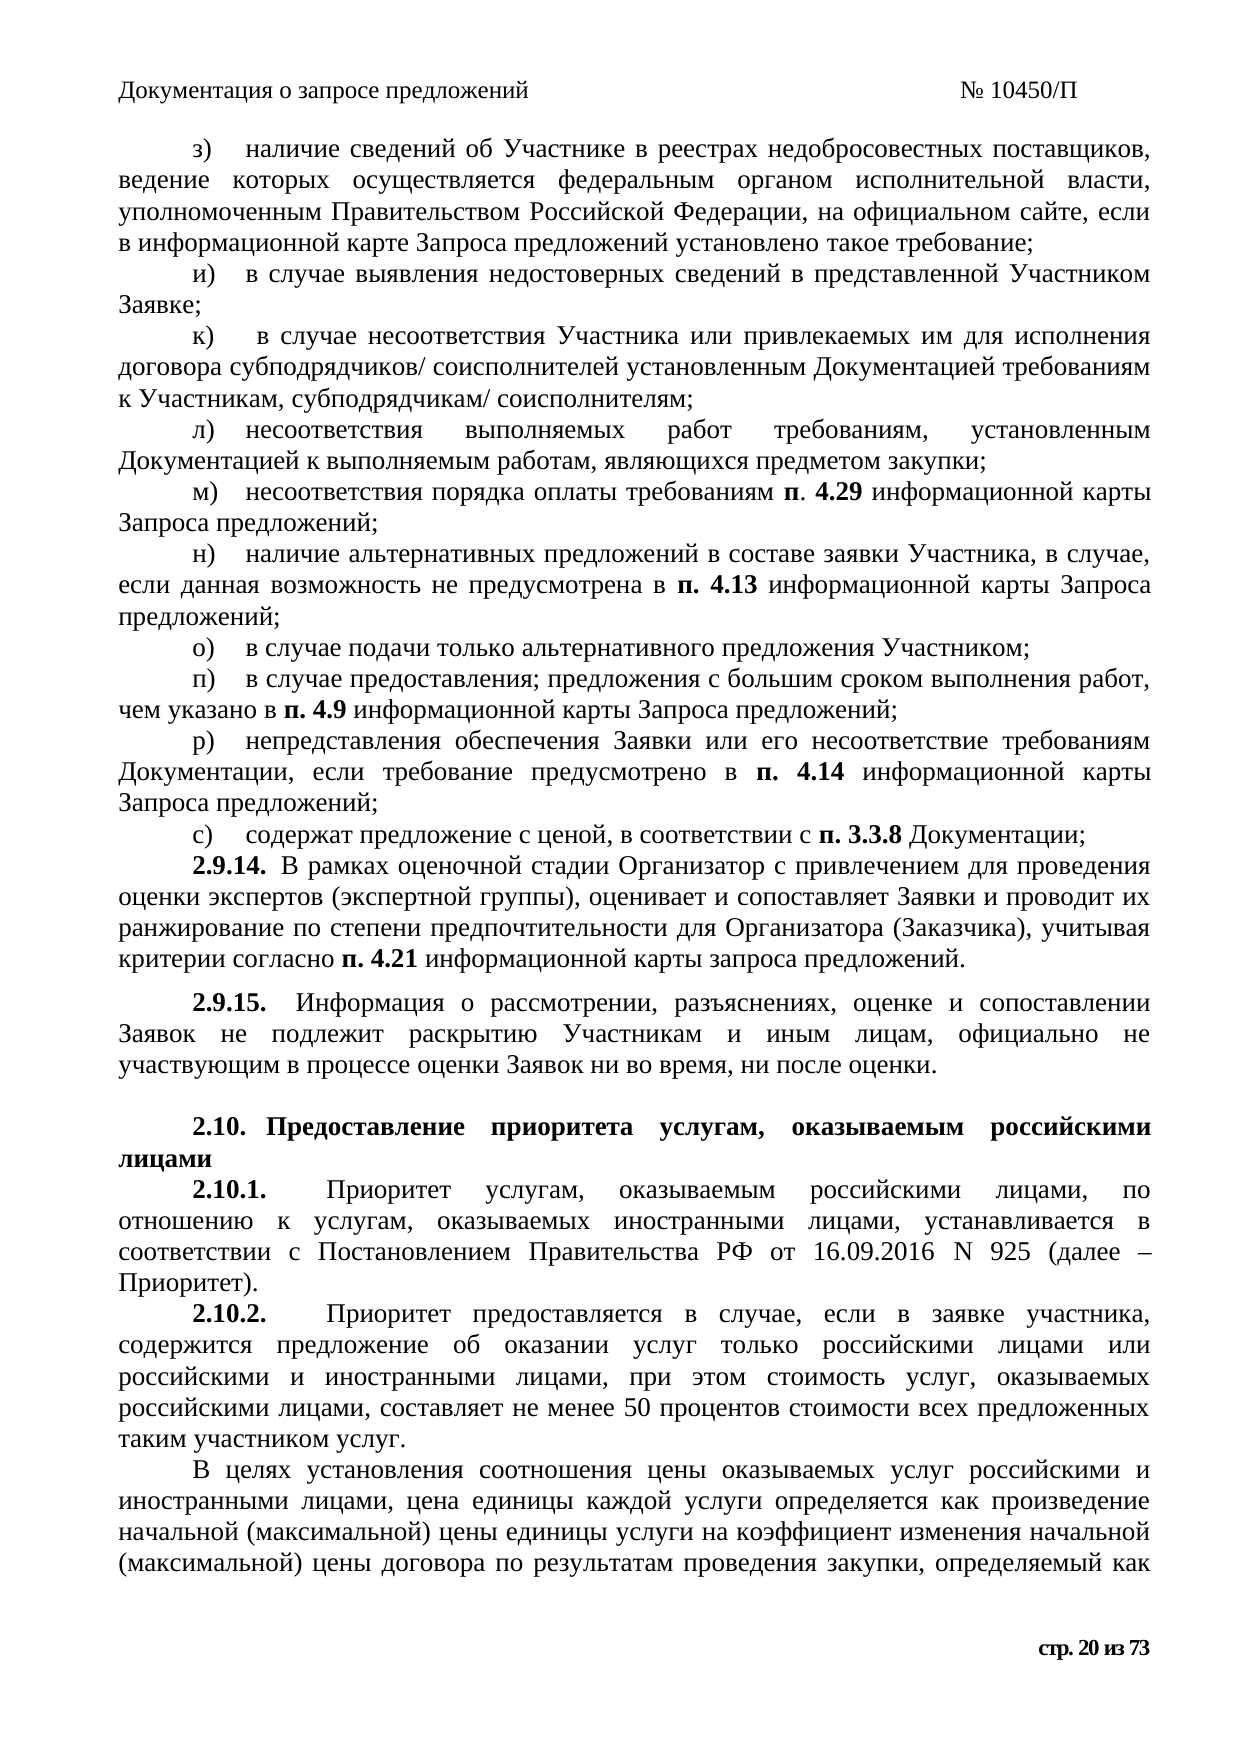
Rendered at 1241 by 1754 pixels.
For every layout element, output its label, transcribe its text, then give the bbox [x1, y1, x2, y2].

list несоответствия порядка оплаты требованиям п. 4.29 информационной карты Запроса предложений; [118, 475, 1152, 537]
text В рамках оценочной стадии Организатор с привлечением для проведения оценки экспертов (экспертной группы), оценивает и сопоставляет Заявки и проводит их ранжирование по степени предпочтительности для Организатора (Заказчика), учитывая критерии согласно п. 4.21 информационной карты запроса предложений. [118, 849, 1152, 973]
list в случае предоставления; предложения с большим сроком выполнения работ, чем указано в п. 4.9 информационной карты Запроса предложений; [118, 662, 1152, 724]
list наличие альтернативных предложений в составе заявки Участника, в случае, если данная возможность не предусмотрена в п. 4.13 информационной карты Запроса предложений; [118, 537, 1152, 631]
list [118, 1453, 1152, 1578]
subtitle Предоставление приоритета услугам, оказываемым российскими лицами [118, 1111, 1152, 1173]
list Информация о рассмотрении, разъяснениях, оценке и сопоставлении Заявок не подлежит раскрытию Участникам и иным лицам, официально не участвующим в процессе оценки Заявок ни во время, ни после оценки. [118, 986, 1152, 1079]
text Приоритет услугам, оказываемым российскими лицами, по отношению к услугам, оказываемых иностранными лицами, устанавливается в соответствии с Постановлением Правительства РФ от 16.09.2016 N 925 (далее – Приоритет). [118, 1173, 1152, 1297]
list непредставления обеспечения Заявки или его несоответствие требованиям Документации, если требование предусмотрено в п. 4.14 информационной карты Запроса предложений; [118, 724, 1152, 818]
list в случае выявления недостоверных сведений в представленной Участником Заявке; [118, 257, 1152, 319]
list несоответствия выполняемых работ требованиям, установленным Документацией к выполняемым работам, являющихся предметом закупки; [118, 413, 1152, 475]
list в случае несоответствия Участника или привлекаемых им для исполнения договора субподрядчиков/ соисполнителей установленным Документацией требованиям к Участникам, субподрядчикам/ соисполнителям; [118, 319, 1152, 413]
text Приоритет предоставляется в случае, если в заявке участника, содержится предложение об оказании услуг только российскими лицами или российскими и иностранными лицами, при этом стоимость услуг, оказываемых российскими лицами, составляет не менее 50 процентов стоимости всех предложенных таким участником услуг. [118, 1297, 1152, 1453]
list в случае подачи только альтернативного предложения Участником; [118, 631, 1152, 662]
list наличие сведений об Участнике в реестрах недобросовестных поставщиков, ведение которых осуществляется федеральным органом исполнительной власти, уполномоченным Правительством Российской Федерации, на официальном сайте, если в информационной карте Запроса предложений установлено такое требование; [118, 132, 1152, 257]
list содержат предложение с ценой, в соответствии с п. 3.3.8 Документации; [118, 818, 1152, 849]
